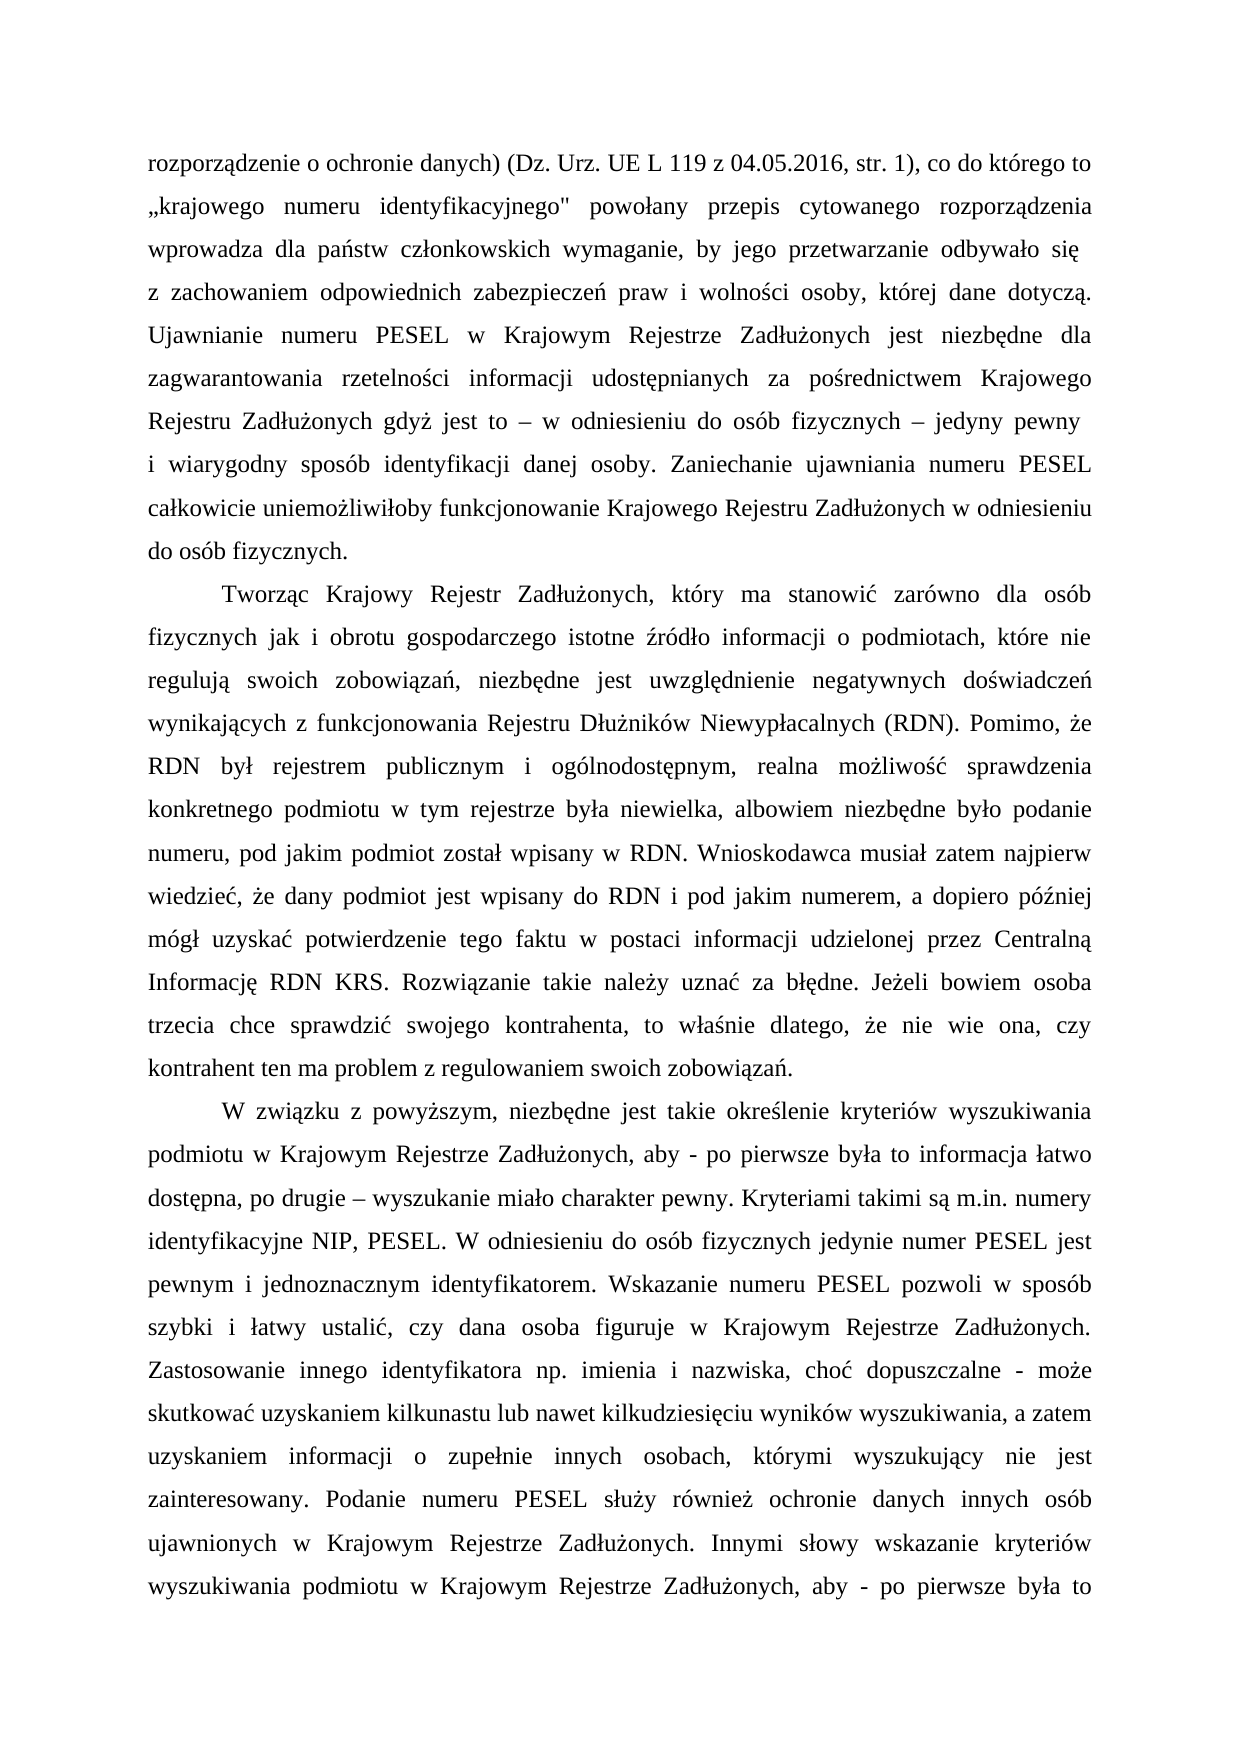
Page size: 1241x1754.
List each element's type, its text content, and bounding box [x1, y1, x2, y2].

text Tworząc Krajowy Rejestr Zadłużonych, który ma stanowić zarówno dla osób fizycznych jak i obrotu gospodarczego istotne źródło informacji o podmiotach, które nie regulują swoich zobowiązań, niezbędne jest uwzględnienie negatywnych doświadczeń wynikających z funkcjonowania Rejestru Dłużników Niewypłacalnych (RDN). Pomimo, że RDN był rejestrem publicznym i ogólnodostępnym, realna możliwość sprawdzenia konkretnego podmiotu w tym rejestrze była niewielka, albowiem niezbędne było podanie numeru, pod jakim podmiot został wpisany w RDN. Wnioskodawca musiał zatem najpierw wiedzieć, że dany podmiot jest wpisany do RDN i pod jakim numerem, a dopiero później mógł uzyskać potwierdzenie tego faktu w postaci informacji udzielonej przez Centralną Informację RDN KRS. Rozwiązanie takie należy uznać za błędne. Jeżeli bowiem osoba trzecia chce sprawdzić swojego kontrahenta, to właśnie dlatego, że nie wie ona, czy kontrahent ten ma problem z regulowaniem swoich zobowiązań. [148, 579, 1093, 1082]
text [148, 148, 1093, 564]
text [148, 1096, 1093, 1599]
